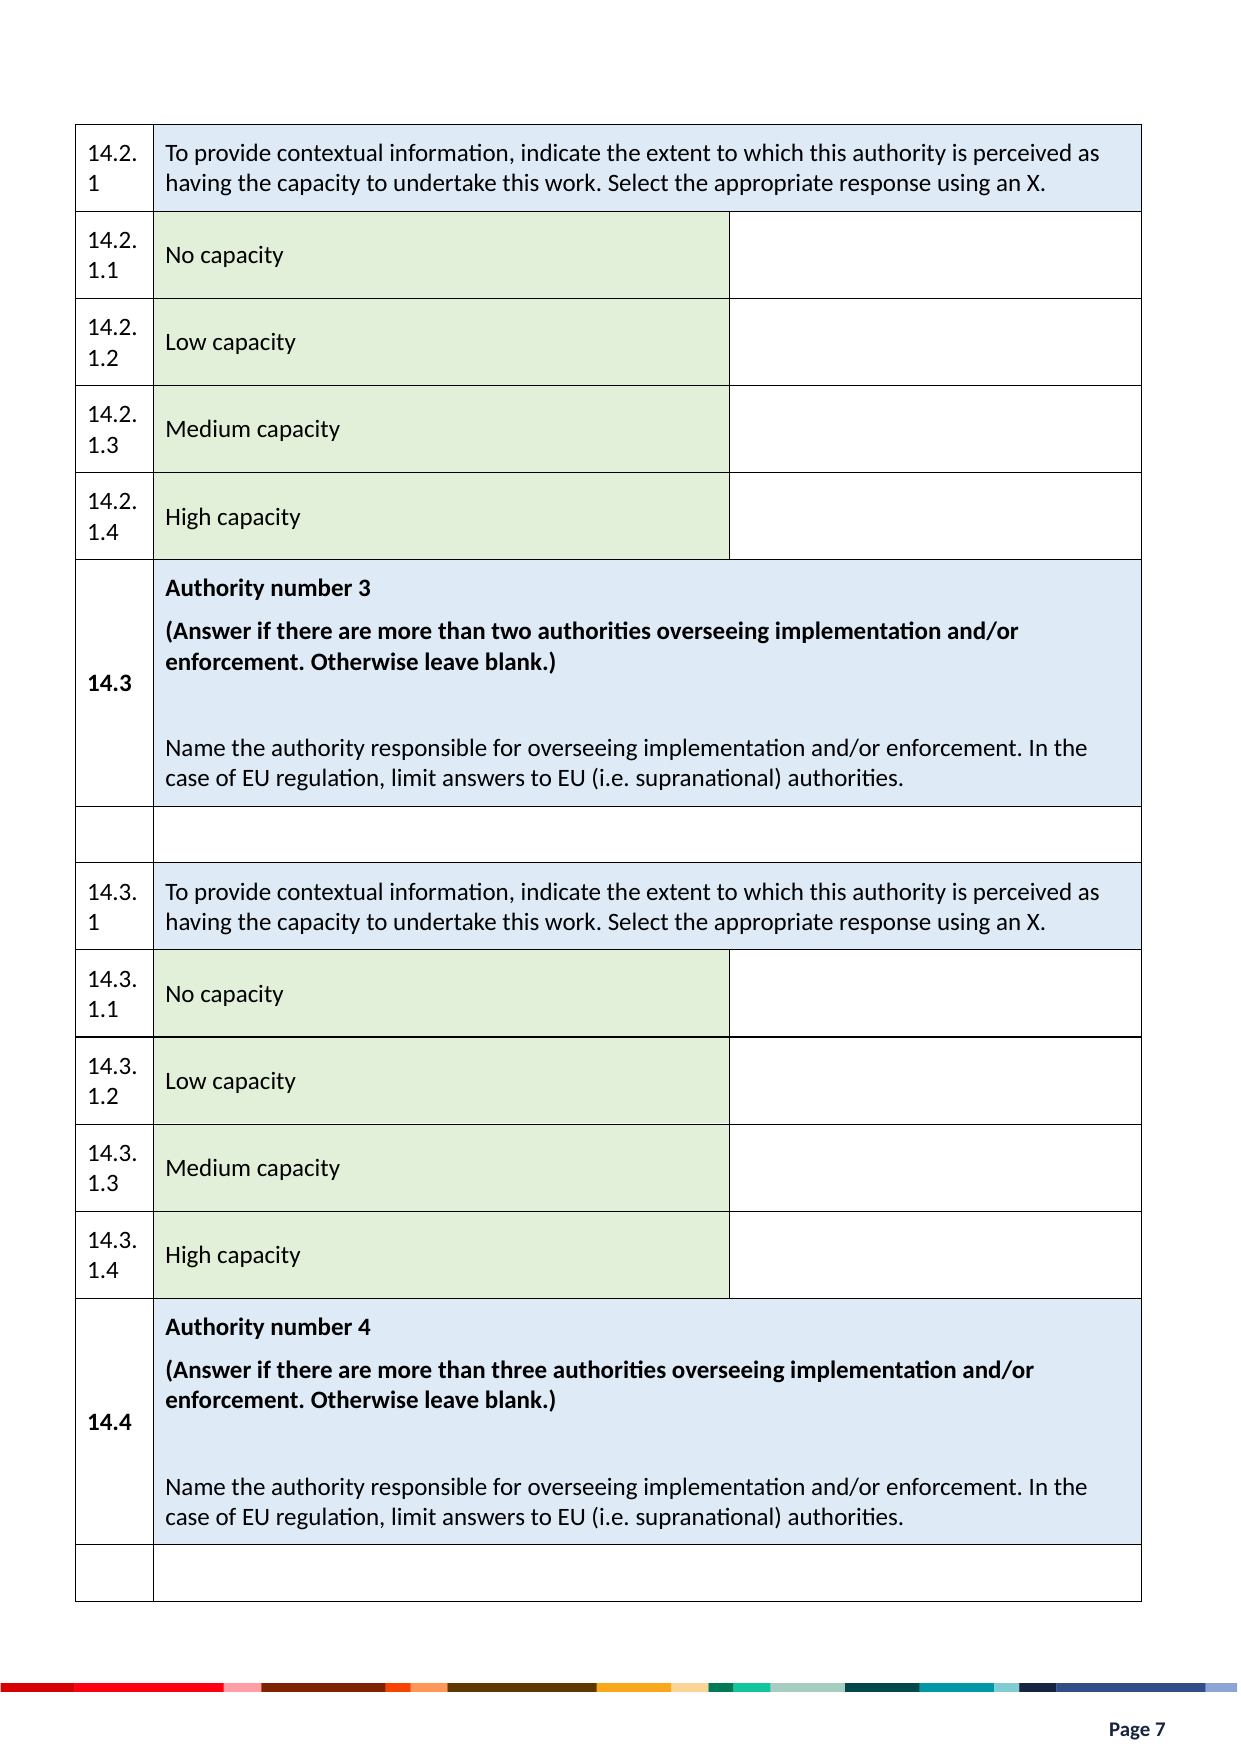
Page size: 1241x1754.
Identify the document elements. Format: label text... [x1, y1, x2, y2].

table_cell 14.2.1.2 [76, 299, 153, 385]
table_cell No capacity [154, 212, 729, 298]
table_cell 14.2.1.3 [76, 386, 153, 472]
table_cell 14.3.1.3 [76, 1125, 153, 1211]
table_cell Medium capacity [154, 1125, 729, 1211]
table_cell [730, 212, 1141, 298]
table_cell To provide contextual information, indicate the extent to which this authority is perceived as having the capacity to undertake this work. Select the appropriate response using an X. [154, 863, 1141, 949]
picture [0, 1683, 1236, 1692]
table_cell [154, 1545, 1141, 1601]
table_cell 14.3.1.2 [76, 1038, 153, 1123]
table_cell 14.3.1 [76, 863, 153, 949]
table_cell [730, 299, 1141, 385]
table_cell [730, 950, 1141, 1036]
table_cell 14.2.1 [76, 125, 153, 211]
table_cell [730, 1038, 1141, 1123]
table_cell [730, 1212, 1141, 1298]
table_cell High capacity [154, 473, 729, 559]
table_cell 14.2.1.4 [76, 473, 153, 559]
table_cell 14.2.1.1 [76, 212, 153, 298]
table_cell 14.3 [76, 560, 153, 806]
table_cell [730, 473, 1141, 559]
table_cell Medium capacity [154, 386, 729, 472]
table_cell [154, 807, 1141, 862]
table_cell [76, 1545, 153, 1601]
table_cell Low capacity [154, 299, 729, 385]
table_cell 14.3.1.4 [76, 1212, 153, 1298]
table_cell Authority number 3 (Answer if there are more than two authorities overseeing implementation and/or enforcement. Otherwise leave blank.) Name the authority responsible for overseeing implementation and/or enforcement. In the case of EU regulation, limit answers to EU (i.e. supranational) authorities. [154, 560, 1141, 806]
table_cell To provide contextual information, indicate the extent to which this authority is perceived as having the capacity to undertake this work. Select the appropriate response using an X. [154, 125, 1141, 211]
table_cell 14.3.1.1 [76, 950, 153, 1036]
table_cell [76, 807, 153, 862]
table_cell No capacity [154, 950, 729, 1036]
table_cell Authority number 4 (Answer if there are more than three authorities overseeing implementation and/or enforcement. Otherwise leave blank.) Name the authority responsible for overseeing implementation and/or enforcement. In the case of EU regulation, limit answers to EU (i.e. supranational) authorities. [154, 1299, 1141, 1544]
table_cell Low capacity [154, 1038, 729, 1123]
table_cell [730, 386, 1141, 472]
table_cell High capacity [154, 1212, 729, 1298]
table_cell 14.4 [76, 1299, 153, 1544]
table_cell [730, 1125, 1141, 1211]
